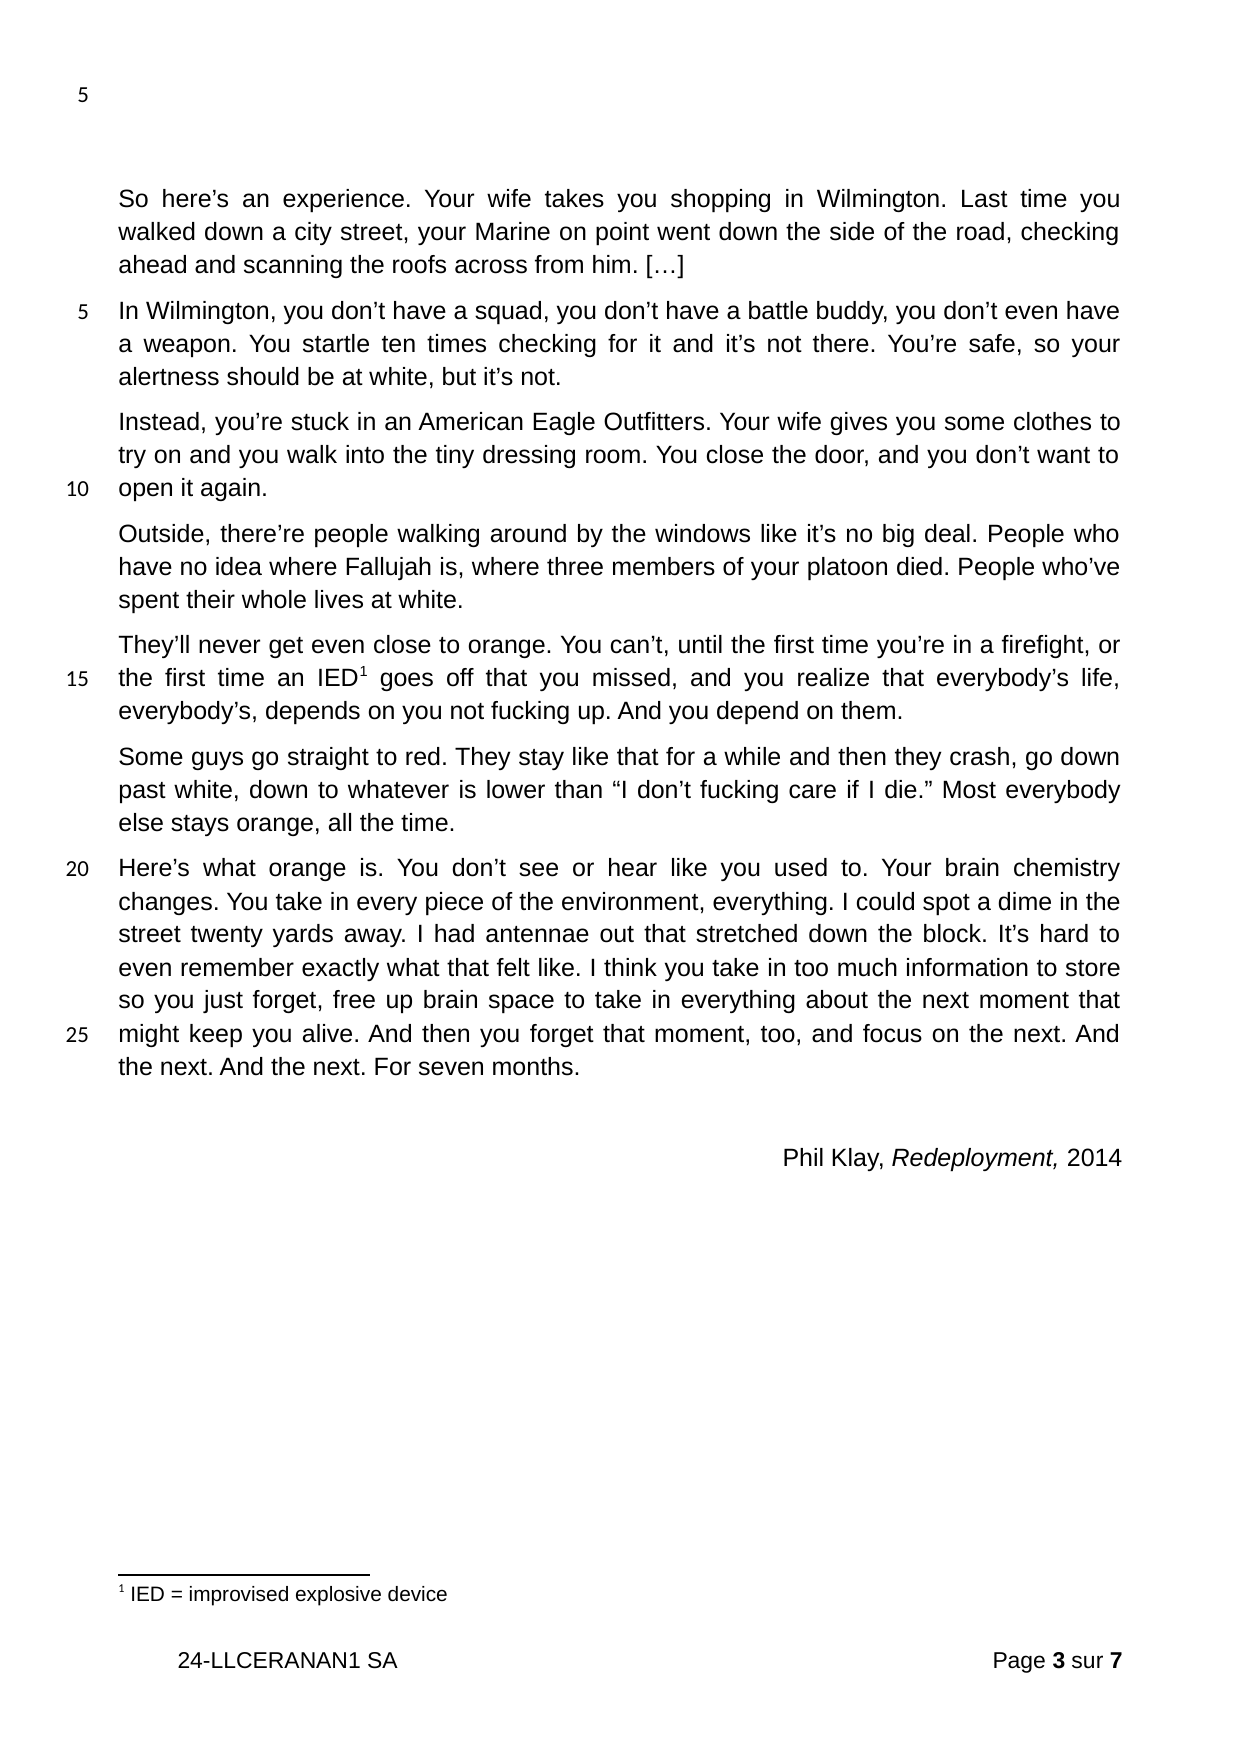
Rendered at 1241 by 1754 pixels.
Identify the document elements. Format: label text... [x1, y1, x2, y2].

text So here’s an experience. Your wife takes you shopping in Wilmington. Last time you walked down a city street, your Marine on point went down the side of the road, checking ahead and scanning the roofs across from him. […] [118, 184, 1122, 279]
text Phil Klay, Redeployment, 2014 [118, 1143, 1122, 1171]
text Instead, you’re stuck in an American Eagle Outfitters. Your wife gives you some clothes to try on and you walk into the tiny dressing room. You close the door, and you don’t want to open it again. [118, 407, 1122, 502]
text Here’s what orange is. You don’t see or hear like you used to. Your brain chemistry changes. You take in every piece of the environment, everything. I could spot a dime in the street twenty yards away. I had antennae out that stretched down the block. It’s hard to even remember exactly what that felt like. I think you take in too much information to store so you just forget, free up brain space to take in everything about the next moment that might keep you alive. And then you forget that moment, too, and focus on the next. And the next. And the next. For seven months. [118, 853, 1122, 1080]
text Some guys go straight to red. They stay like that for a while and then they crash, go down past white, down to whatever is lower than “I don’t fucking care if I die.” Most everybody else stays orange, all the time. [118, 742, 1122, 837]
text In Wilmington, you don’t have a squad, you don’t have a battle buddy, you don’t even have a weapon. You startle ten times checking for it and it’s not there. You’re safe, so your alertness should be at white, but it’s not. [118, 296, 1122, 390]
text Outside, there’re people walking around by the windows like it’s no big deal. People who have no idea where Fallujah is, where three members of your platoon died. People who’ve spent their whole lives at white. [118, 519, 1122, 613]
text They’ll never get even close to orange. You can’t, until the first time you’re in a firefight, or the first time an IED goes off that you missed, and you realize that everybody’s life, everybody’s, depends on you not fucking up. And you depend on them. [118, 630, 1122, 725]
